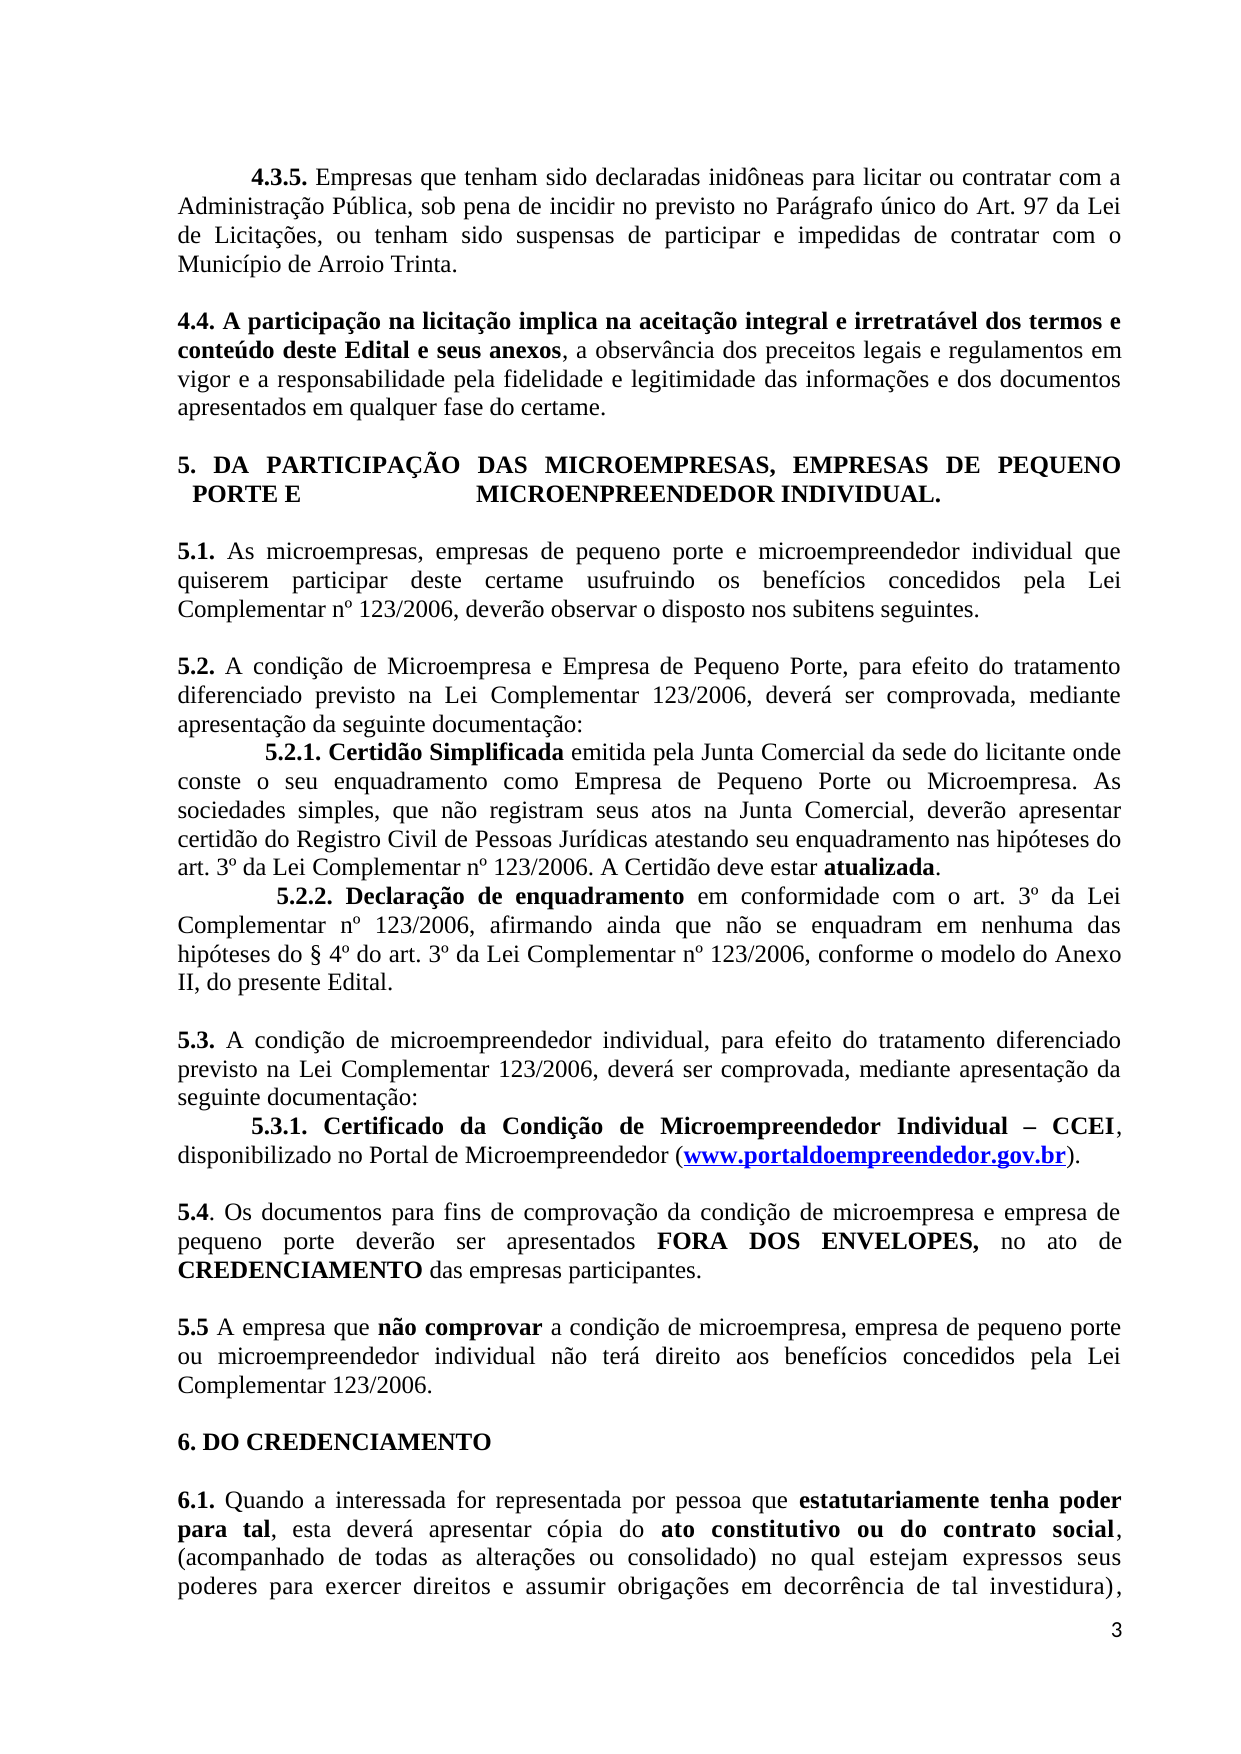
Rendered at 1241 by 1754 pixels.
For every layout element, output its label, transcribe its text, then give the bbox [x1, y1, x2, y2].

text 6. DO CREDENCIAMENTO [177, 1427, 1122, 1456]
text 5.4. Os documentos para fins de comprovação da condição de microempresa e empresa de pequeno porte deverão ser apresentados FORA DOS ENVELOPES, no ato de CREDENCIAMENTO das empresas participantes. [177, 1197, 1122, 1284]
text 5.2. A condição de Microempresa e Empresa de Pequeno Porte, para efeito do tratamento diferenciado previsto na Lei Complementar 123/2006, deverá ser comprovada, mediante apresentação da seguinte documentação: [177, 651, 1122, 737]
text 5.2.2. Declaração de enquadramento em conformidade com o art. 3º da Lei Complementar nº 123/2006, afirmando ainda que não se enquadram em nenhuma das hipóteses do § 4º do art. 3º da Lei Complementar nº 123/2006, conforme o modelo do Anexo II, do presente Edital. [177, 881, 1122, 996]
text 5. DA PARTICIPAÇÃO DAS MICROEMPRESAS, EMPRESAS DE PEQUENO PORTE E MICROENPREENDEDOR INDIVIDUAL. [177, 450, 1122, 507]
text 5.3.1. Certificado da Condição de Microempreendedor Individual – CCEI, disponibilizado no Portal de Microempreendedor (www.portaldoempreendedor.gov.br). [177, 1111, 1122, 1169]
text 4.4. A participação na licitação implica na aceitação integral e irretratável dos termos e conteúdo deste Edital e seus anexos, a observância dos preceitos legais e regulamentos em vigor e a responsabilidade pela fidelidade e legitimidade das informações e dos documentos apresentados em qualquer fase do certame. [177, 306, 1122, 421]
text 5.5 A empresa que não comprovar a condição de microempresa, empresa de pequeno porte ou microempreendedor individual não terá direito aos benefícios concedidos pela Lei Complementar 123/2006. [177, 1312, 1122, 1399]
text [177, 1485, 1122, 1600]
text 4.3.5. Empresas que tenham sido declaradas inidôneas para licitar ou contratar com a Administração Pública, sob pena de incidir no previsto no Parágrafo único do Art. 97 da Lei de Licitações, ou tenham sido suspensas de participar e impedidas de contratar com o Município de Arroio Trinta. [177, 162, 1122, 277]
text 5.1. As microempresas, empresas de pequeno porte e microempreendedor individual que quiserem participar deste certame usufruindo os benefícios concedidos pela Lei Complementar nº 123/2006, deverão observar o disposto nos subitens seguintes. [177, 536, 1122, 622]
text 5.3. A condição de microempreendedor individual, para efeito do tratamento diferenciado previsto na Lei Complementar 123/2006, deverá ser comprovada, mediante apresentação da seguinte documentação: [177, 1025, 1122, 1111]
text 5.2.1. Certidão Simplificada emitida pela Junta Comercial da sede do licitante onde conste o seu enquadramento como Empresa de Pequeno Porte ou Microempresa. As sociedades simples, que não registram seus atos na Junta Comercial, deverão apresentar certidão do Registro Civil de Pessoas Jurídicas atestando seu enquadramento nas hipóteses do art. 3º da Lei Complementar nº 123/2006. A Certidão deve estar atualizada. [177, 737, 1122, 881]
